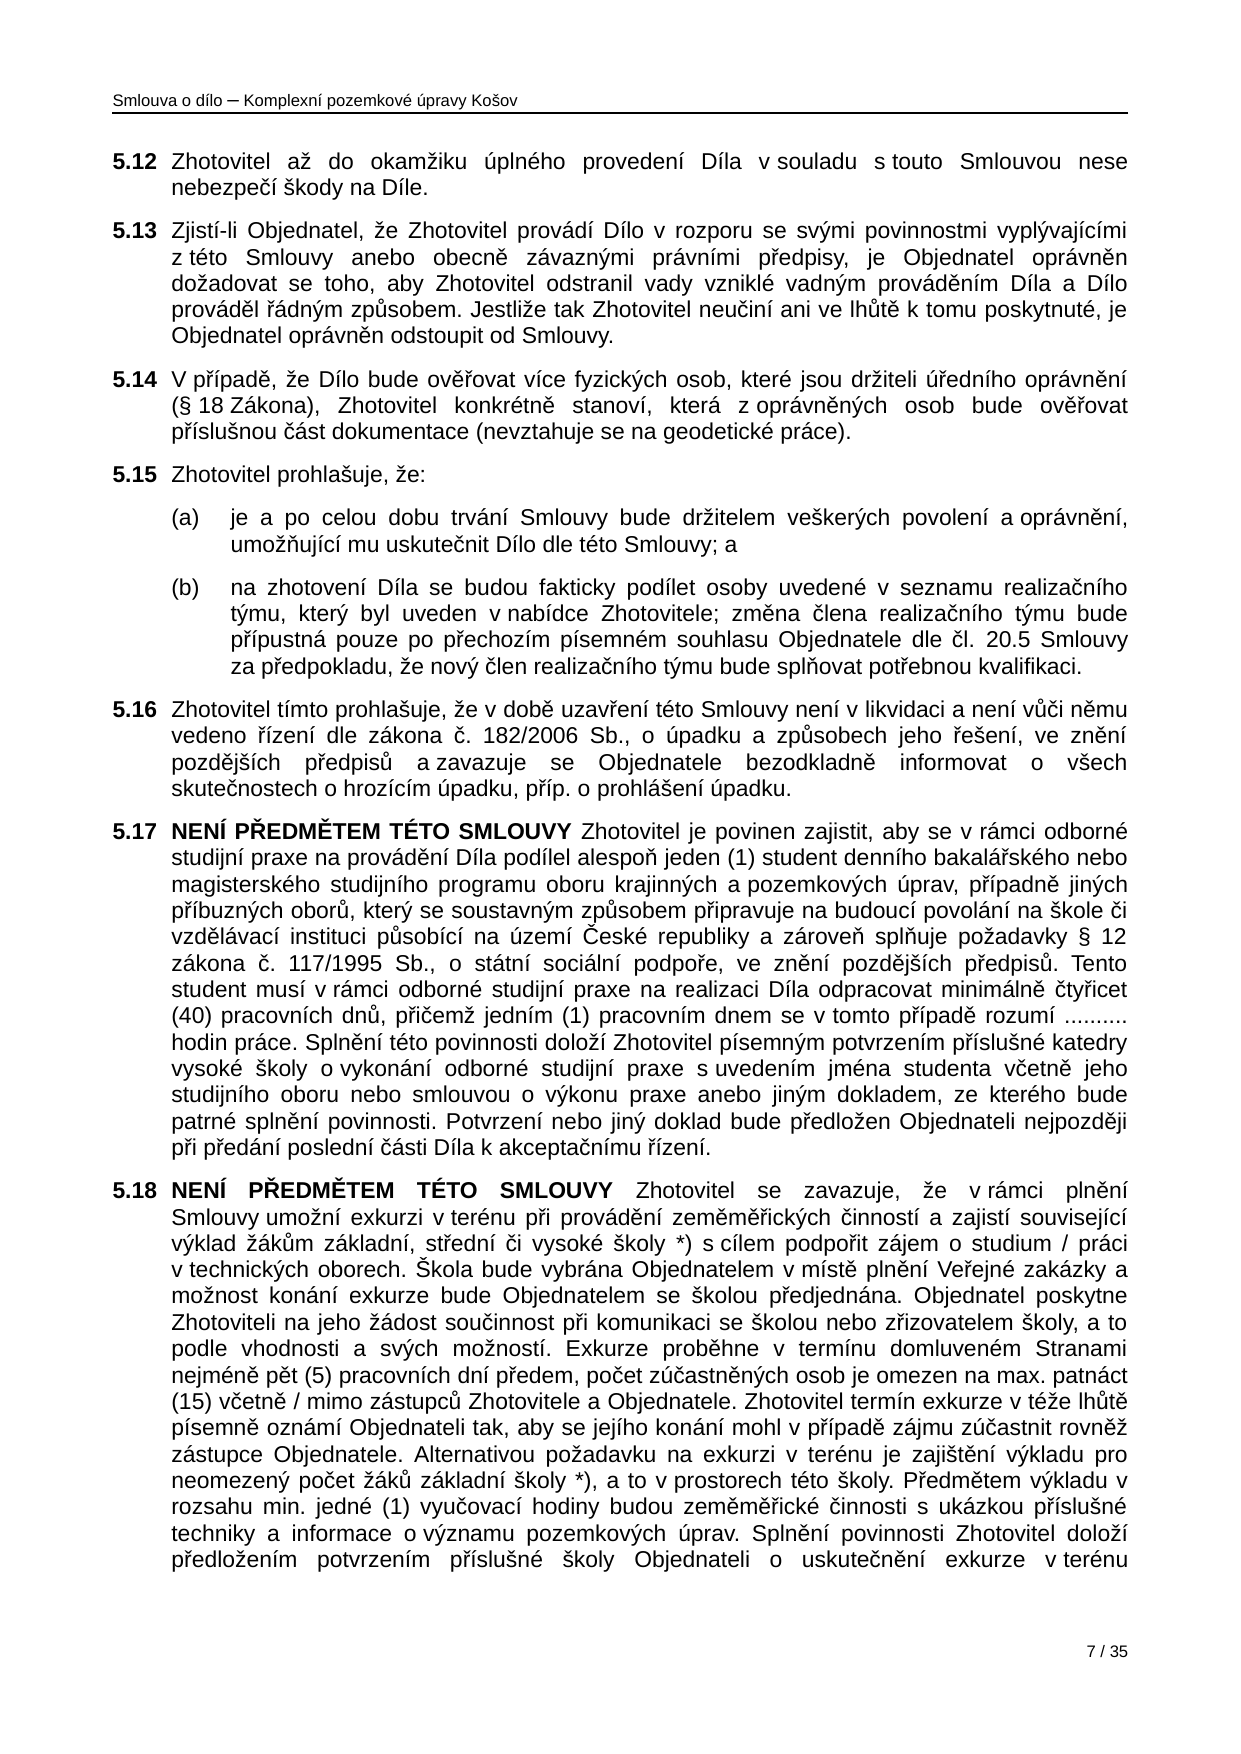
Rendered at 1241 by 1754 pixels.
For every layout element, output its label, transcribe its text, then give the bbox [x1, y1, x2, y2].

list je a po celou dobu trvání Smlouvy bude držitelem veškerých povolení a oprávnění, umožňující mu uskutečnit Dílo dle této Smlouvy; a [171, 504, 1128, 557]
text Zjistí-li Objednatel, že Zhotovitel provádí Dílo v rozporu se svými povinnostmi vyplývajícími z této Smlouvy anebo obecně závaznými právními předpisy, je Objednatel oprávněn dožadovat se toho, aby Zhotovitel odstranil vady vzniklé vadným prováděním Díla a Dílo prováděl řádným způsobem. Jestliže tak Zhotovitel neučiní ani ve lhůtě k tomu poskytnuté, je Objednatel oprávněn odstoupit od Smlouvy. [112, 217, 1128, 349]
text Zhotovitel tímto prohlašuje, že v době uzavření této Smlouvy není v likvidaci a není vůči němu vedeno řízení dle zákona č. 182/2006 Sb., o úpadku a způsobech jeho řešení, ve znění pozdějších předpisů a zavazuje se Objednatele bezodkladně informovat o všech skutečnostech o hrozícím úpadku, příp. o prohlášení úpadku. [112, 696, 1128, 801]
text Zhotovitel až do okamžiku úplného provedení Díla v souladu s touto Smlouvou nese nebezpečí škody na Díle. [112, 148, 1128, 200]
text Zhotovitel prohlašuje, že: [112, 461, 1128, 488]
text NENÍ PŘEDMĚTEM TÉTO SMLOUVY Zhotovitel je povinen zajistit, aby se v rámci odborné studijní praxe na provádění Díla podílel alespoň jeden (1) student denního bakalářského nebo magisterského studijního programu oboru krajinných a pozemkových úprav, případně jiných příbuzných oborů, který se soustavným způsobem připravuje na budoucí povolání na škole či vzdělávací instituci působící na území České republiky a zároveň splňuje požadavky § 12 zákona č. 117/1995 Sb., o státní sociální podpoře, ve znění pozdějších předpisů. Tento student musí v rámci odborné studijní praxe na realizaci Díla odpracovat minimálně čtyřicet (40) pracovních dnů, přičemž jedním (1) pracovním dnem se v tomto případě rozumí .......... hodin práce. Splnění této povinnosti doloží Zhotovitel písemným potvrzením příslušné katedry vysoké školy o vykonání odborné studijní praxe s uvedením jména studenta včetně jeho studijního oboru nebo smlouvou o výkonu praxe anebo jiným dokladem, ze kterého bude patrné splnění povinnosti. Potvrzení nebo jiný doklad bude předložen Objednateli nejpozději při předání poslední části Díla k akceptačnímu řízení. [112, 818, 1128, 1160]
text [112, 1177, 1128, 1572]
list na zhotovení Díla se budou fakticky podílet osoby uvedené v seznamu realizačního týmu, který byl uveden v nabídce Zhotovitele; změna člena realizačního týmu bude přípustná pouze po přechozím písemném souhlasu Objednatele dle čl. 20.5 Smlouvy za předpokladu, že nový člen realizačního týmu bude splňovat potřebnou kvalifikaci. [171, 574, 1128, 679]
text V případě, že Dílo bude ověřovat více fyzických osob, které jsou držiteli úředního oprávnění (§ 18 Zákona), Zhotovitel konkrétně stanoví, která z oprávněných osob bude ověřovat příslušnou část dokumentace (nevztahuje se na geodetické práce). [112, 366, 1128, 444]
